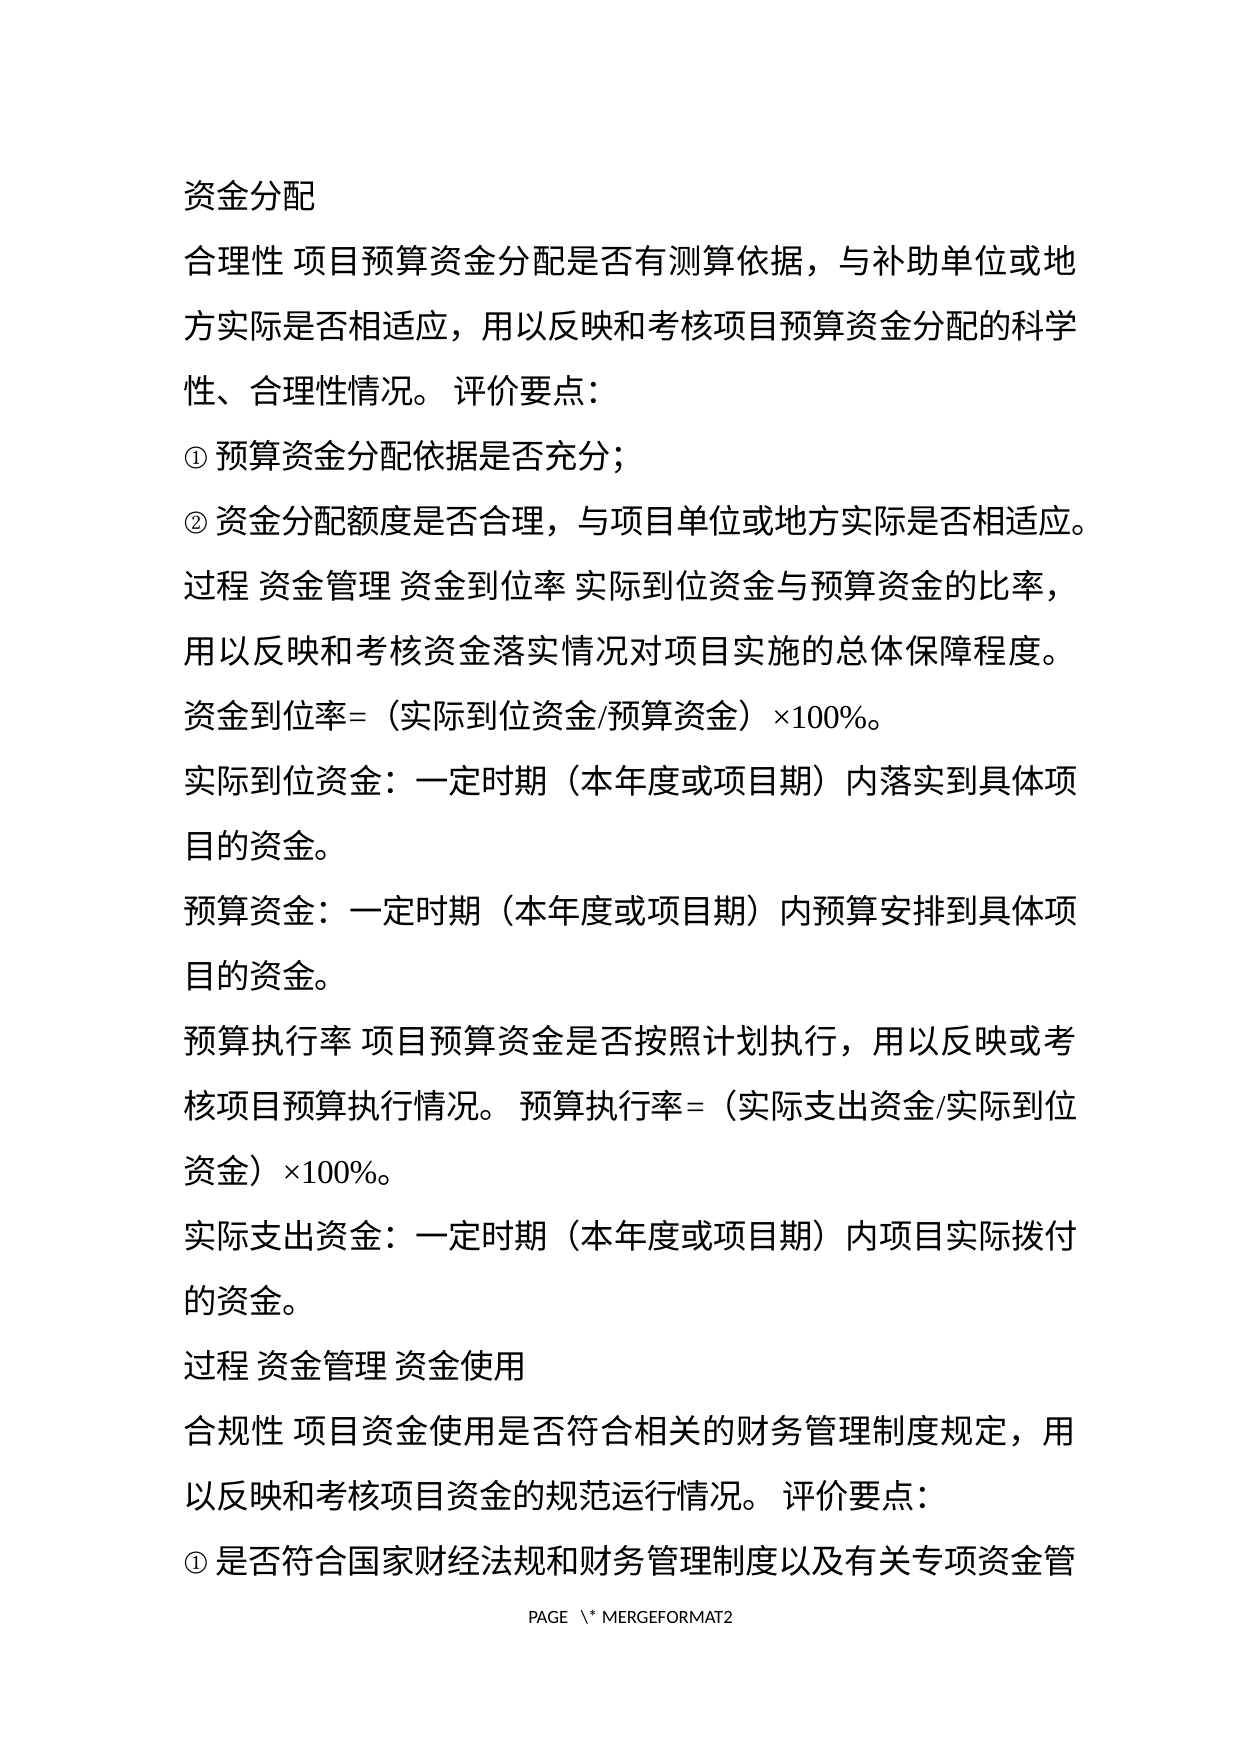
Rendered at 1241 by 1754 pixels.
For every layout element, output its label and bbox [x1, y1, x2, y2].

text [183, 162, 1078, 1592]
